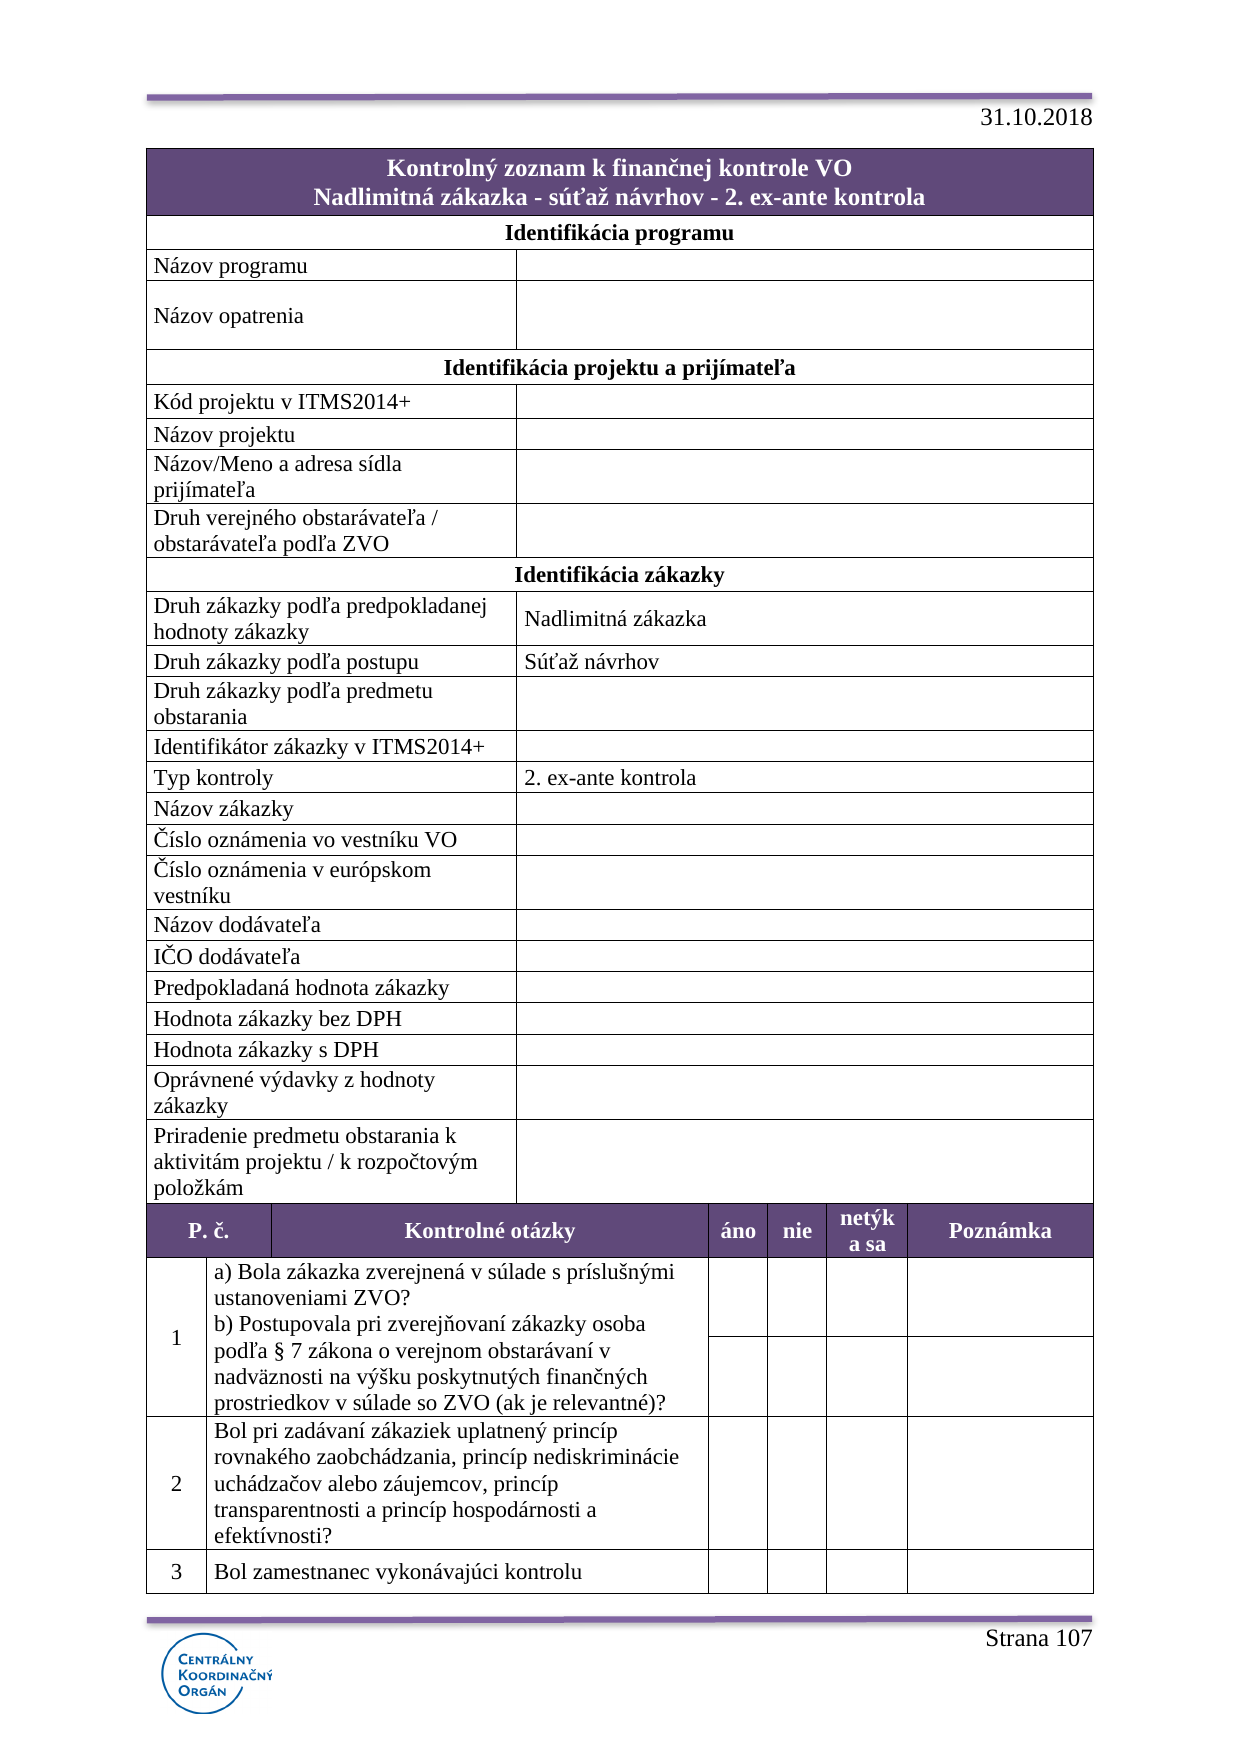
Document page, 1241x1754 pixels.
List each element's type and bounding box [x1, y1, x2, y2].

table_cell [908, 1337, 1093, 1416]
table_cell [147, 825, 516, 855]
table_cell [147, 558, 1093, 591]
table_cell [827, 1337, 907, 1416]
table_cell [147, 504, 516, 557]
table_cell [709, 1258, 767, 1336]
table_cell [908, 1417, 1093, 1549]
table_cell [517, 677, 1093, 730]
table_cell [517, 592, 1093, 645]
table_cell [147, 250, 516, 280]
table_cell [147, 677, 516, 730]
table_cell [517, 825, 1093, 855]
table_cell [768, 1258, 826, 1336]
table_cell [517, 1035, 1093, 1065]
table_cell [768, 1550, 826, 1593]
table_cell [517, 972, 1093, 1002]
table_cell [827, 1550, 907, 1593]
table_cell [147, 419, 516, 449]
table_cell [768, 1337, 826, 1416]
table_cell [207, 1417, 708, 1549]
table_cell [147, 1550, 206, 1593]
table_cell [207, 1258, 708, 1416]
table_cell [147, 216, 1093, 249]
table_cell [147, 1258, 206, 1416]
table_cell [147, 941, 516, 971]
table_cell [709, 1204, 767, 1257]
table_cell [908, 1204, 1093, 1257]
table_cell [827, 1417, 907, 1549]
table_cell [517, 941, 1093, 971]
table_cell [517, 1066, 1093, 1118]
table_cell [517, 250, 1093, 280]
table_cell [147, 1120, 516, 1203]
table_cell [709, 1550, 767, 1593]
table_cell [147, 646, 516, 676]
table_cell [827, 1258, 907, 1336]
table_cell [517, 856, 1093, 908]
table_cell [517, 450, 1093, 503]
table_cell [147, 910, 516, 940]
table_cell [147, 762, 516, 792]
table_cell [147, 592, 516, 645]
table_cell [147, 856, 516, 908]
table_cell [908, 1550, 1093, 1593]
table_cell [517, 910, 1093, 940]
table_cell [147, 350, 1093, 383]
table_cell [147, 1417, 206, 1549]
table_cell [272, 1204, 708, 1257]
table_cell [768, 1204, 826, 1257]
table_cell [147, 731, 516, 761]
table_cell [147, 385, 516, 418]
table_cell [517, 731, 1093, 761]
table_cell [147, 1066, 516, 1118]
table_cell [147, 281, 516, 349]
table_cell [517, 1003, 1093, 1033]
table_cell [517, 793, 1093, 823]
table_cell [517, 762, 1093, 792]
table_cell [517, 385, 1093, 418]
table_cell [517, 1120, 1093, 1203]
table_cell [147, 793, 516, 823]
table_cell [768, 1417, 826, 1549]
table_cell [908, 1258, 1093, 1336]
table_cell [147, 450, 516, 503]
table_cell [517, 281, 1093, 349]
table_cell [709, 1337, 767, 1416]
picture [159, 1631, 272, 1713]
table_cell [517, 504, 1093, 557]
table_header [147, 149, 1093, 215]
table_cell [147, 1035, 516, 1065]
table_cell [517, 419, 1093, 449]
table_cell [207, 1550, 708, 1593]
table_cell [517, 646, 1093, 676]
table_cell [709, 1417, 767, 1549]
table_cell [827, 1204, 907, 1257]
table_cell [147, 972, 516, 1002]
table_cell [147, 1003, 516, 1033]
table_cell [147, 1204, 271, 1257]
